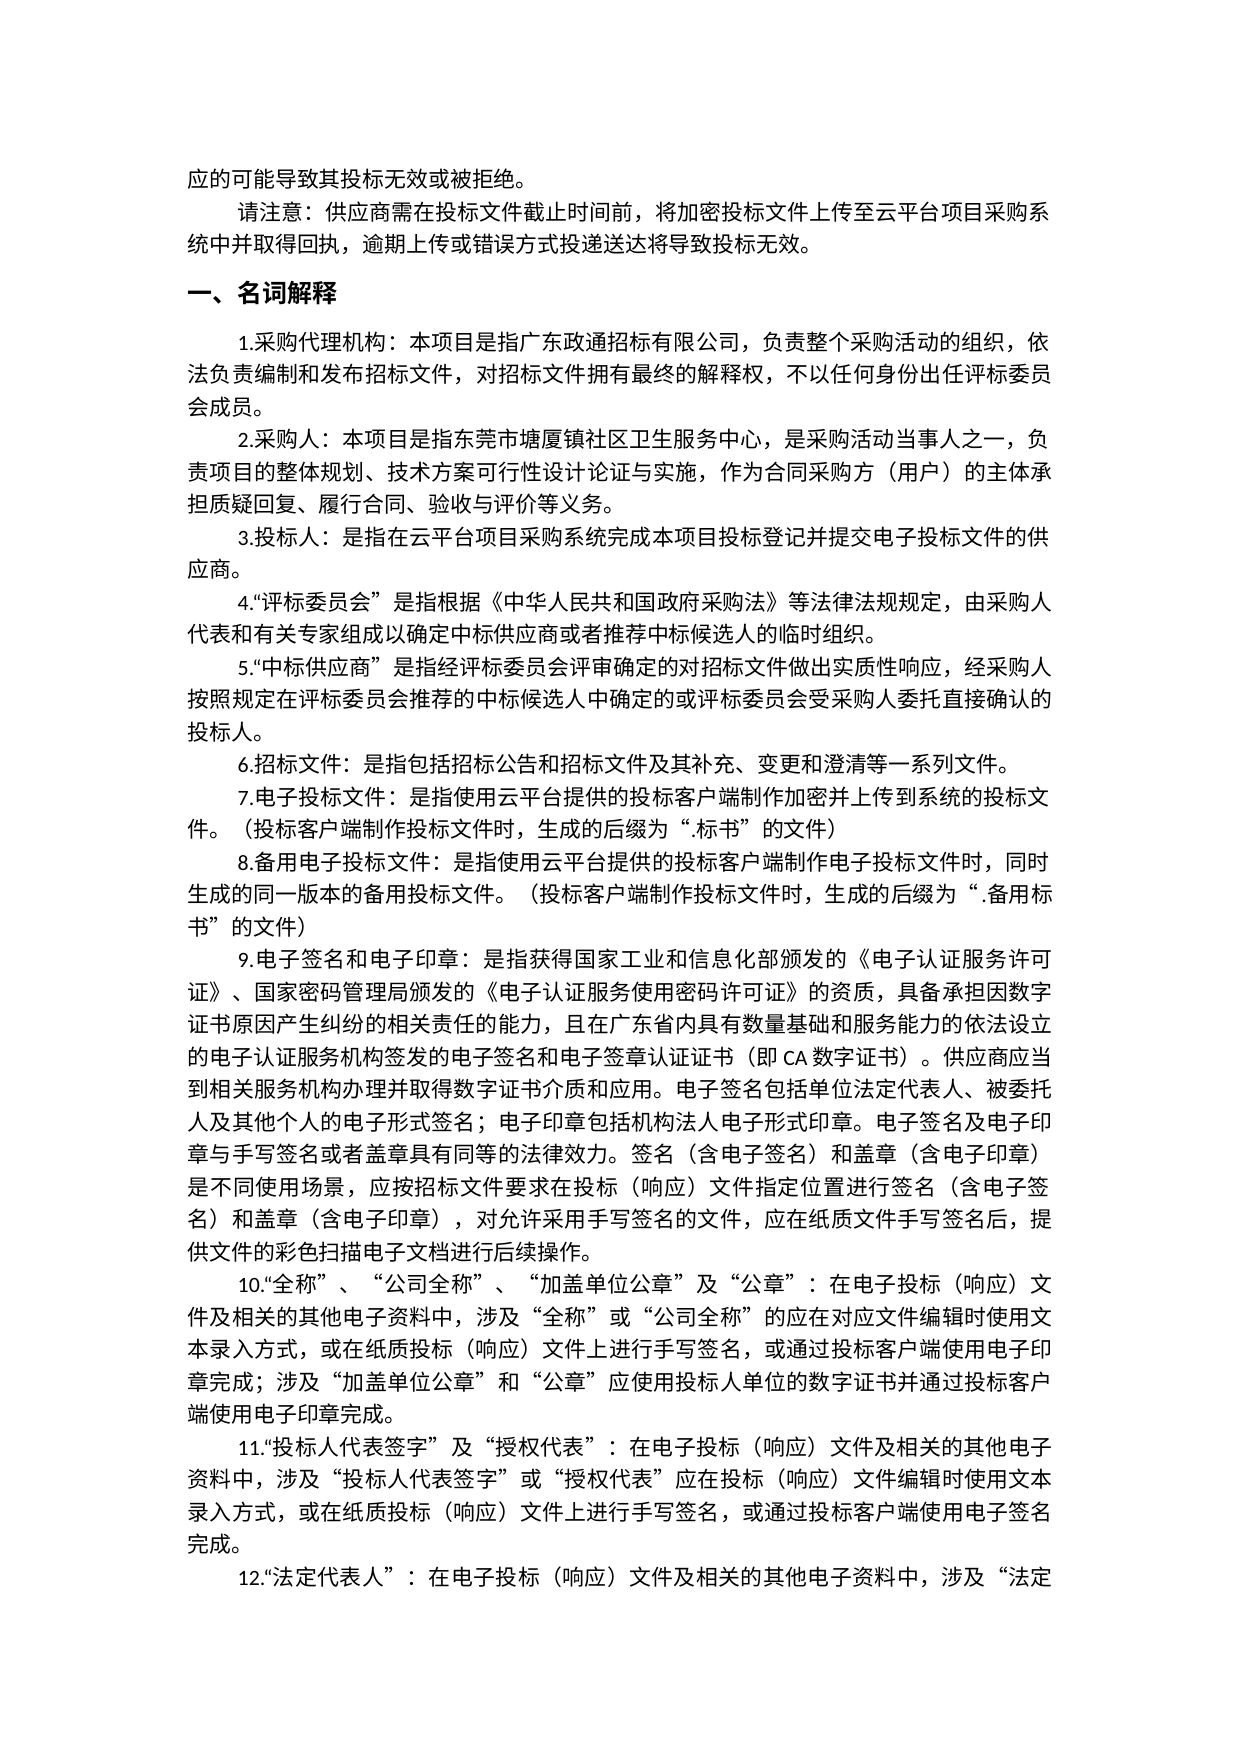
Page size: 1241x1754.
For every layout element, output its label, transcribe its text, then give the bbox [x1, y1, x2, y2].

text 1.采购代理机构：本项目是指广东政通招标有限公司，负责整个采购活动的组织，依法负责编制和发布招标文件，对招标文件拥有最终的解释权，不以任何身份出任评标委员会成员。 [187, 324, 1053, 422]
text 5.“中标供应商”是指经评标委员会评审确定的对招标文件做出实质性响应，经采购人按照规定在评标委员会推荐的中标候选人中确定的或评标委员会受采购人委托直接确认的投标人。 [187, 649, 1053, 747]
text 9.电子签名和电子印章：是指获得国家工业和信息化部颁发的《电子认证服务许可证》、国家密码管理局颁发的《电子认证服务使用密码许可证》的资质，具备承担因数字证书原因产生纠纷的相关责任的能力，且在广东省内具有数量基础和服务能力的依法设立的电子认证服务机构签发的电子签名和电子签章认证证书（即CA数字证书）。供应商应当到相关服务机构办理并取得数字证书介质和应用。电子签名包括单位法定代表人、被委托人及其他个人的电子形式签名；电子印章包括机构法人电子形式印章。电子签名及电子印章与手写签名或者盖章具有同等的法律效力。签名（含电子签名）和盖章（含电子印章）是不同使用场景，应按招标文件要求在投标（响应）文件指定位置进行签名（含电子签名）和盖章（含电子印章），对允许采用手写签名的文件，应在纸质文件手写签名后，提供文件的彩色扫描电子文档进行后续操作。 [187, 942, 1053, 1267]
text 10.“全称”、“公司全称”、“加盖单位公章”及“公章”：在电子投标（响应）文件及相关的其他电子资料中，涉及“全称”或“公司全称”的应在对应文件编辑时使用文本录入方式，或在纸质投标（响应）文件上进行手写签名，或通过投标客户端使用电子印章完成；涉及“加盖单位公章”和“公章”应使用投标人单位的数字证书并通过投标客户端使用电子印章完成。 [187, 1267, 1053, 1429]
text 8.备用电子投标文件：是指使用云平台提供的投标客户端制作电子投标文件时，同时生成的同一版本的备用投标文件。（投标客户端制作投标文件时，生成的后缀为“.备用标书”的文件） [187, 844, 1053, 942]
text 11.“投标人代表签字”及“授权代表”：在电子投标（响应）文件及相关的其他电子资料中，涉及“投标人代表签字”或“授权代表”应在投标（响应）文件编辑时使用文本录入方式，或在纸质投标（响应）文件上进行手写签名，或通过投标客户端使用电子签名完成。 [187, 1429, 1053, 1559]
text 4.“评标委员会”是指根据《中华人民共和国政府采购法》等法律法规规定，由采购人代表和有关专家组成以确定中标供应商或者推荐中标候选人的临时组织。 [187, 584, 1053, 649]
text 3.投标人：是指在云平台项目采购系统完成本项目投标登记并提交电子投标文件的供应商。 [187, 519, 1053, 584]
text 2.采购人：本项目是指东莞市塘厦镇社区卫生服务中心，是采购活动当事人之一，负责项目的整体规划、技术方案可行性设计论证与实施，作为合同采购方（用户）的主体承担质疑回复、履行合同、验收与评价等义务。 [187, 422, 1053, 519]
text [187, 1559, 1053, 1592]
text 一、名词解释 [187, 259, 1053, 324]
text 6.招标文件：是指包括招标公告和招标文件及其补充、变更和澄清等一系列文件。 [187, 747, 1053, 779]
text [187, 162, 1053, 194]
text 请注意：供应商需在投标文件截止时间前，将加密投标文件上传至云平台项目采购系统中并取得回执，逾期上传或错误方式投递送达将导致投标无效。 [187, 194, 1053, 259]
text 7.电子投标文件：是指使用云平台提供的投标客户端制作加密并上传到系统的投标文件。（投标客户端制作投标文件时，生成的后缀为“.标书”的文件） [187, 779, 1053, 844]
